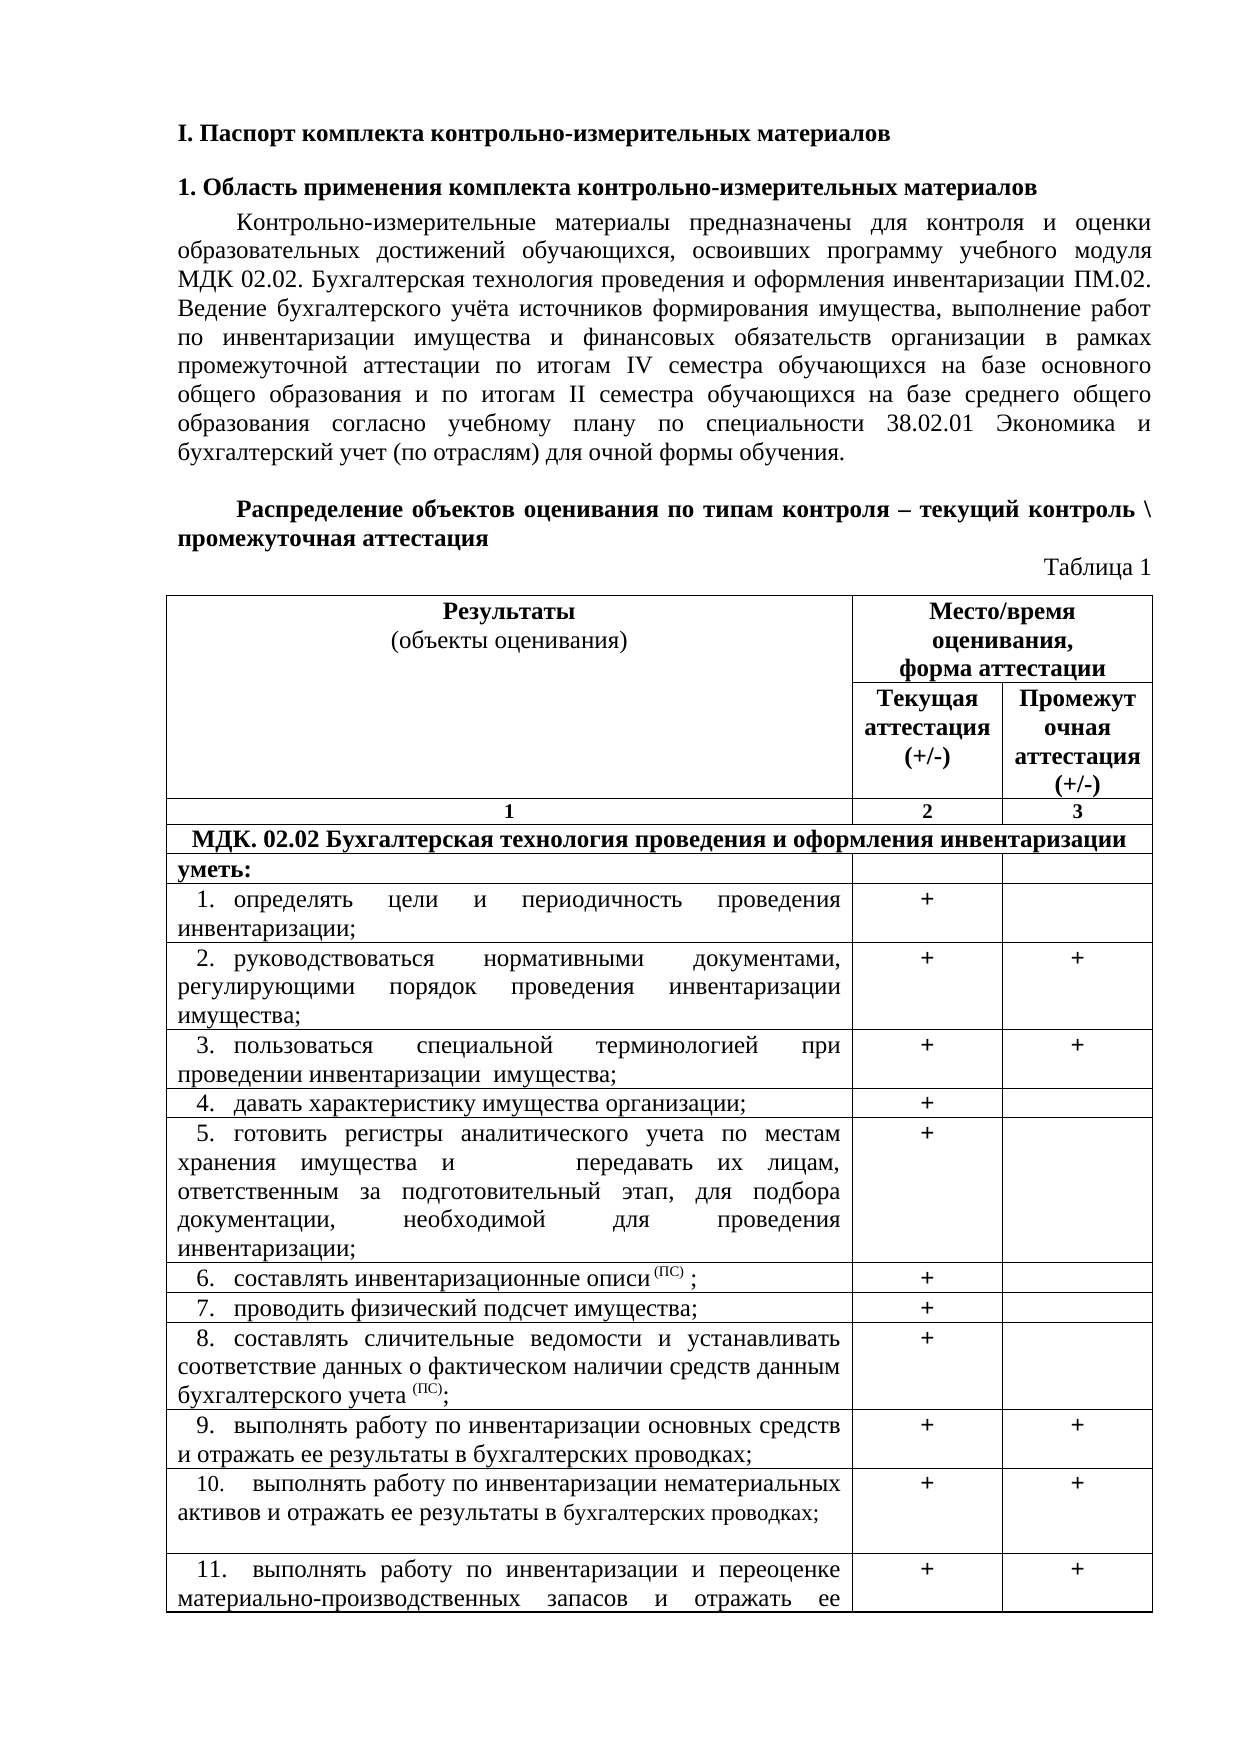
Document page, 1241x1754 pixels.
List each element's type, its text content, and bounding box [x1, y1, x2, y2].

table_cell МДК. 02.02 Бухгалтерская технология проведения и оформления инвентаризации [167, 825, 1152, 853]
table_cell + [853, 1263, 1002, 1292]
table_cell [1003, 1293, 1152, 1322]
table_cell руководствоваться нормативными документами, регулирующими порядок проведения инвентаризации имущества; [167, 943, 852, 1029]
table_cell [1003, 884, 1152, 942]
table_cell [1003, 1118, 1152, 1262]
table_cell [1003, 1263, 1152, 1292]
table_cell 2 [853, 799, 1002, 823]
text Таблица 1 [177, 552, 1152, 581]
table_header Место/время оценивания, форма аттестации [853, 596, 1152, 682]
table_cell уметь: [167, 854, 852, 883]
table_cell готовить регистры аналитического учета по местам хранения имущества и передавать их лицам, ответственным за подготовительный этап, для подбора документации, необходимой для проведения инвентаризации; [167, 1118, 852, 1262]
table_header Результаты (объекты оценивания) [167, 596, 852, 798]
text Контрольно-измерительные материалы предназначены для контроля и оценки образовательных достижений обучающихся, освоивших программу учебного модуля МДК 02.02. Бухгалтерская технология проведения и оформления инвентаризации ПМ.02. Ведение бухгалтерского учёта источников формирования имущества, выполнение работ по инвентаризации имущества и финансовых обязательств организации в рамках промежуточной аттестации по итогам IV семестра обучающихся на базе основного общего образования и по итогам II семестра обучающихся на базе среднего общего образования согласно учебному плану по специальности 38.02.01 Экономика и бухгалтерский учет (по отраслям) для очной формы обучения. [177, 207, 1152, 466]
table_cell [1003, 1323, 1152, 1409]
table_cell + [853, 1469, 1002, 1553]
table_cell + [1003, 1554, 1152, 1611]
table_cell давать характеристику имущества организации; [167, 1089, 852, 1117]
table_cell Текущая аттестация (+/-) [853, 683, 1002, 798]
table_cell выполнять работу по инвентаризации основных средств и отражать ее результаты в бухгалтерских проводках; [167, 1410, 852, 1467]
table_cell + [853, 1323, 1002, 1409]
table_cell составлять инвентаризационные описи (ПС) ; [167, 1263, 852, 1292]
table_cell + [853, 1410, 1002, 1467]
table_cell + [1003, 943, 1152, 1029]
subtitle Паспорт комплекта контрольно-измерительных материалов [177, 118, 1152, 147]
table_cell [1003, 1089, 1152, 1117]
table_cell + [1003, 1469, 1152, 1553]
table_cell + [853, 1030, 1002, 1087]
table_cell Промежуточная аттестация (+/-) [1003, 683, 1152, 798]
table_cell + [853, 943, 1002, 1029]
table_cell 3 [1003, 799, 1152, 823]
table_cell проводить физический подсчет имущества; [167, 1293, 852, 1322]
table_cell определять цели и периодичность проведения инвентаризации; [167, 884, 852, 942]
table_cell выполнять работу по инвентаризации нематериальных активов и отражать ее результаты в бухгалтерских проводках; [167, 1469, 852, 1553]
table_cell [167, 1554, 852, 1611]
subtitle 1. Область применения комплекта контрольно-измерительных материалов [177, 172, 1152, 201]
table_cell составлять сличительные ведомости и устанавливать соответствие данных о фактическом наличии средств данным бухгалтерского учета (ПС); [167, 1323, 852, 1409]
table_cell пользоваться специальной терминологией при проведении инвентаризации имущества; [167, 1030, 852, 1087]
table_cell [853, 854, 1002, 883]
text Распределение объектов оценивания по типам контроля – текущий контроль \ промежуточная аттестация [177, 494, 1152, 552]
table_cell + [853, 884, 1002, 942]
table_cell + [1003, 1030, 1152, 1087]
table_cell 1 [167, 799, 852, 823]
table_cell + [853, 1293, 1002, 1322]
table_cell + [853, 1554, 1002, 1611]
table_cell [1003, 854, 1152, 883]
table_cell + [853, 1118, 1002, 1262]
table_cell + [853, 1089, 1002, 1117]
table_cell + [1003, 1410, 1152, 1467]
